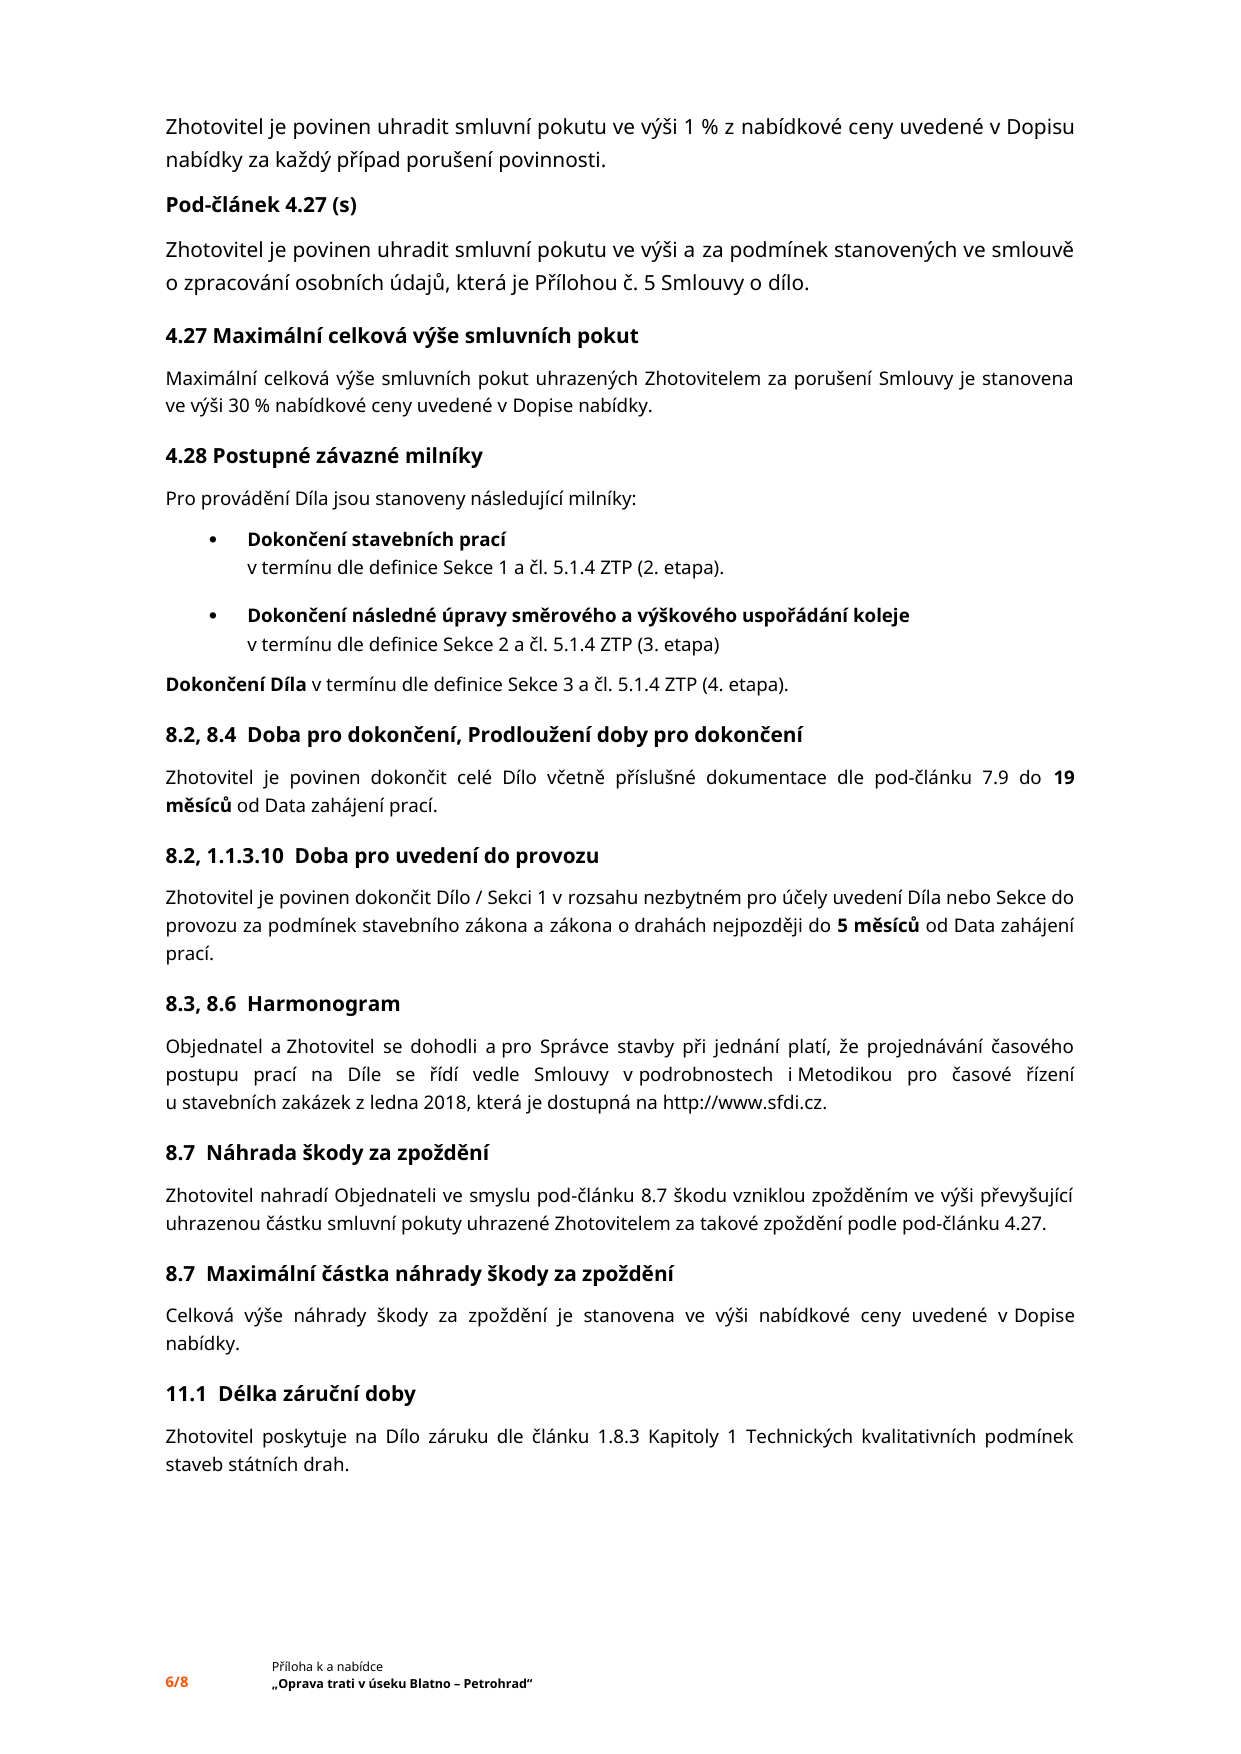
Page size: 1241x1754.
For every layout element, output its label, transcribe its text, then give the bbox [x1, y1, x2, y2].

list Dokončení stavebních prací [209, 526, 1075, 551]
text Zhotovitel je povinen uhradit smluvní pokutu ve výši a za podmínek stanovených ve smlouvě o zpracování osobních údajů, která je Přílohou č. 5 Smlouvy o dílo. [165, 235, 1075, 296]
text 4.27 Maximální celková výše smluvních pokut [165, 321, 1075, 349]
text v termínu dle definice Sekce 1 a čl. 5.1.4 ZTP (2. etapa). [247, 554, 1075, 579]
text 8.7 Náhrada škody za zpoždění [165, 1138, 1075, 1167]
list Dokončení následné úpravy směrového a výškového uspořádání koleje [209, 603, 1075, 628]
text Pod-článek 4.27 (s) [165, 190, 1075, 218]
text 4.28 Postupné závazné milníky [165, 442, 1075, 470]
text Zhotovitel je povinen uhradit smluvní pokutu ve výši 1 % z nabídkové ceny uvedené v Dopisu nabídky za každý případ porušení povinnosti. [165, 112, 1075, 173]
text Zhotovitel je povinen dokončit Dílo / Sekci 1 v rozsahu nezbytném pro účely uvedení Díla nebo Sekce do provozu za podmínek stavebního zákona a zákona o drahách nejpozději do 5 měsíců od Data zahájení prací. [165, 884, 1075, 966]
text 11.1 Délka záruční doby [165, 1379, 1075, 1408]
text 8.3, 8.6 Harmonogram [165, 989, 1075, 1018]
text v termínu dle definice Sekce 2 a čl. 5.1.4 ZTP (3. etapa) [247, 631, 1075, 656]
text 8.2, 1.1.3.10 Doba pro uvedení do provozu [165, 841, 1075, 869]
text Objednatel a Zhotovitel se dohodli a pro Správce stavby při jednání platí, že projednávání časového postupu prací na Díle se řídí vedle Smlouvy v podrobnostech i Metodikou pro časové řízení u stavebních zakázek z ledna 2018, která je dostupná na http://www.sfdi.cz. [165, 1033, 1075, 1115]
text 8.2, 8.4 Doba pro dokončení, Prodloužení doby pro dokončení [165, 720, 1075, 749]
text Zhotovitel je povinen dokončit celé Dílo včetně příslušné dokumentace dle pod-článku 7.9 do 19 měsíců od Data zahájení prací. [165, 764, 1075, 817]
text Dokončení Díla v termínu dle definice Sekce 3 a čl. 5.1.4 ZTP (4. etapa). [165, 671, 1075, 697]
text Maximální celková výše smluvních pokut uhrazených Zhotovitelem za porušení Smlouvy je stanovena ve výši 30 % nabídkové ceny uvedené v Dopise nabídky. [165, 365, 1075, 418]
text Zhotovitel poskytuje na Dílo záruku dle článku 1.8.3 Kapitoly 1 Technických kvalitativních podmínek staveb státních drah. [165, 1423, 1075, 1477]
text Zhotovitel nahradí Objednateli ve smyslu pod-článku 8.7 škodu vzniklou zpožděním ve výši převyšující uhrazenou částku smluvní pokuty uhrazené Zhotovitelem za takové zpoždění podle pod-článku 4.27. [165, 1182, 1075, 1235]
text 8.7 Maximální částka náhrady škody za zpoždění [165, 1259, 1075, 1287]
text Pro provádění Díla jsou stanoveny následující milníky: [165, 485, 1075, 511]
text Celková výše náhrady škody za zpoždění je stanovena ve výši nabídkové ceny uvedené v Dopise nabídky. [165, 1302, 1075, 1356]
